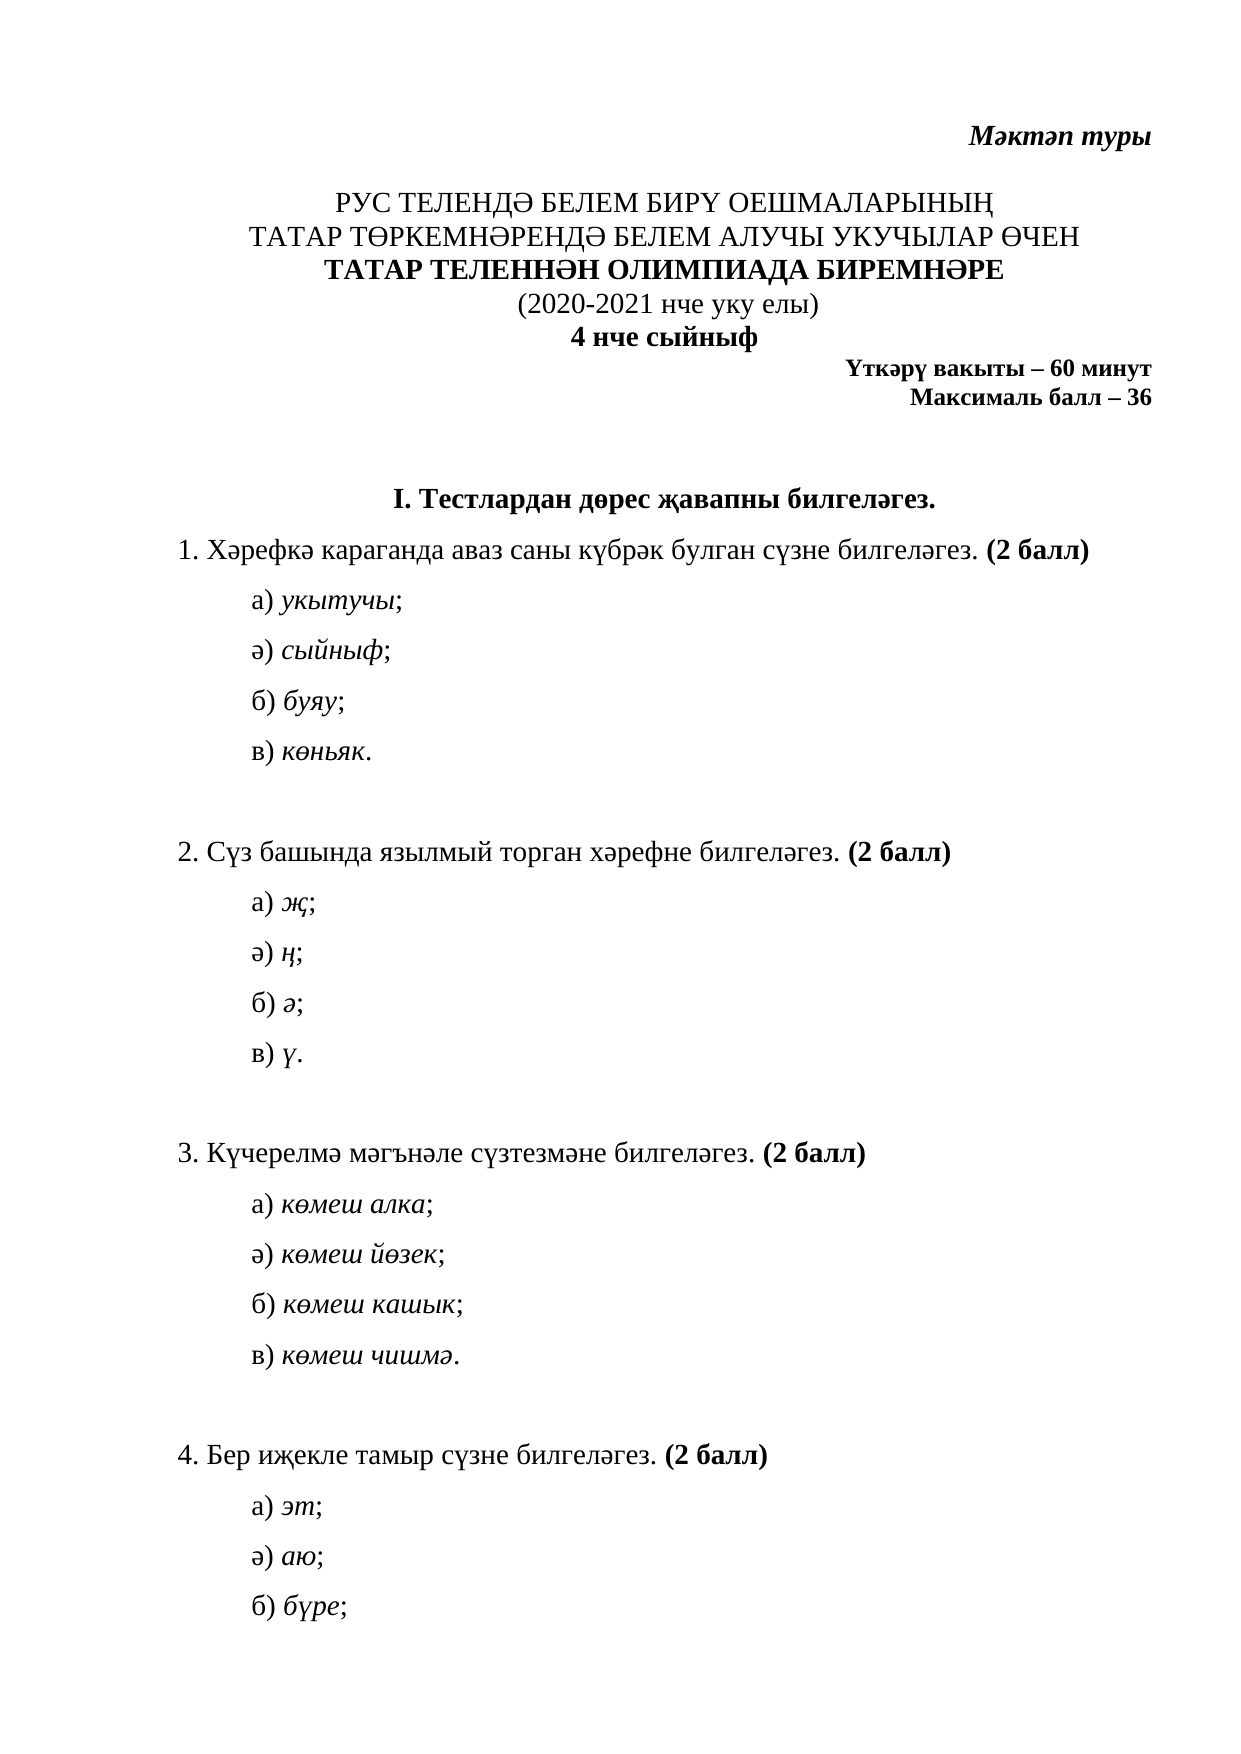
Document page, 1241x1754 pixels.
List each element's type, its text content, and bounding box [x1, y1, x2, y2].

text ә) көмеш йөзек; [177, 1236, 1152, 1270]
text а) эт; [177, 1488, 1152, 1521]
text Максималь балл – 36 [177, 382, 1152, 410]
text (2020-2021 нче уку елы) [177, 286, 1152, 319]
text а) укытучы; [177, 582, 1152, 616]
text а) җ; [177, 884, 1152, 918]
text б) көмеш кашык; [177, 1287, 1152, 1320]
text в) көньяк. [177, 733, 1152, 767]
text ә) ң; [177, 934, 1152, 968]
text б) бүре; [177, 1588, 1152, 1622]
text 4 нче сыйныф [177, 319, 1152, 353]
text а) көмеш алка; [177, 1186, 1152, 1219]
text 2. Сүз башында язылмый торган хәрефне билгеләгез. (2 балл) [177, 834, 1152, 867]
text ә) аю; [177, 1538, 1152, 1572]
text ә) сыйныф; [177, 632, 1152, 666]
text 3. Күчерелмә мәгънәле сүзтезмәне билгеләгез. (2 балл) [177, 1136, 1152, 1169]
text ТАТАР ТӨРКЕМНӘРЕНДӘ БЕЛЕМ АЛУЧЫ УКУЧЫЛАР ӨЧЕН [177, 219, 1152, 252]
text РУС ТЕЛЕНДӘ БЕЛЕМ БИРҮ ОЕШМАЛАРЫНЫҢ [177, 185, 1152, 219]
text б) буяу; [177, 683, 1152, 716]
text 4. Бер иҗекле тамыр сүзне билгеләгез. (2 балл) [177, 1437, 1152, 1471]
text I. Тестлардан дөрес җавапны билгеләгез. [177, 482, 1152, 515]
text 1. Хәрефкә караганда аваз саны күбрәк булган сүзне билгеләгез. (2 балл) [177, 532, 1152, 565]
text Үткәрү вакыты – 60 минут [177, 353, 1152, 382]
text Мәктәп туры [177, 118, 1152, 152]
text в) көмеш чишмә. [177, 1337, 1152, 1370]
text ТАТАР ТЕЛЕННӘН ОЛИМПИАДА БИРЕМНӘРЕ [177, 252, 1152, 286]
text б) ә; [177, 985, 1152, 1018]
text в) ү. [177, 1035, 1152, 1068]
